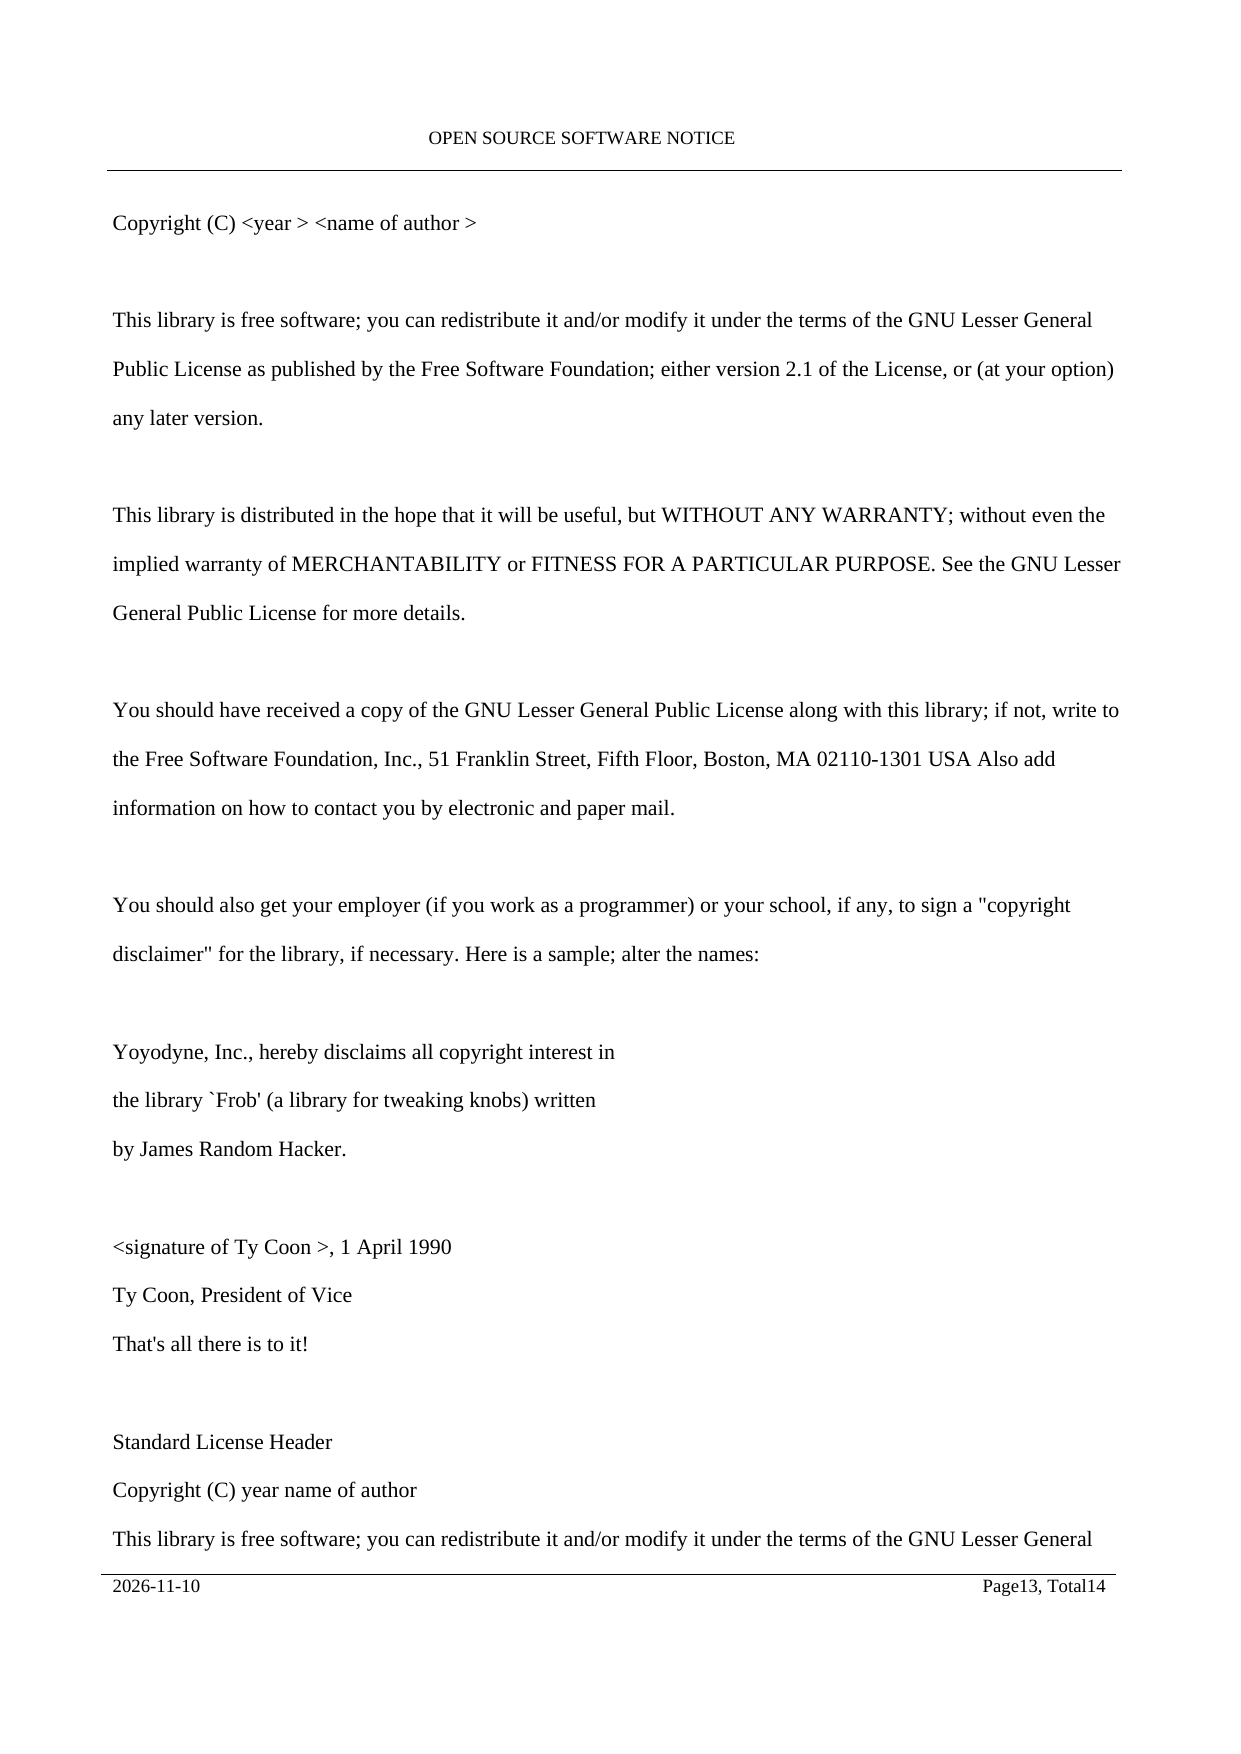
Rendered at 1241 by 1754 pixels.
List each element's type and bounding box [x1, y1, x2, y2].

text [112, 206, 1128, 1555]
